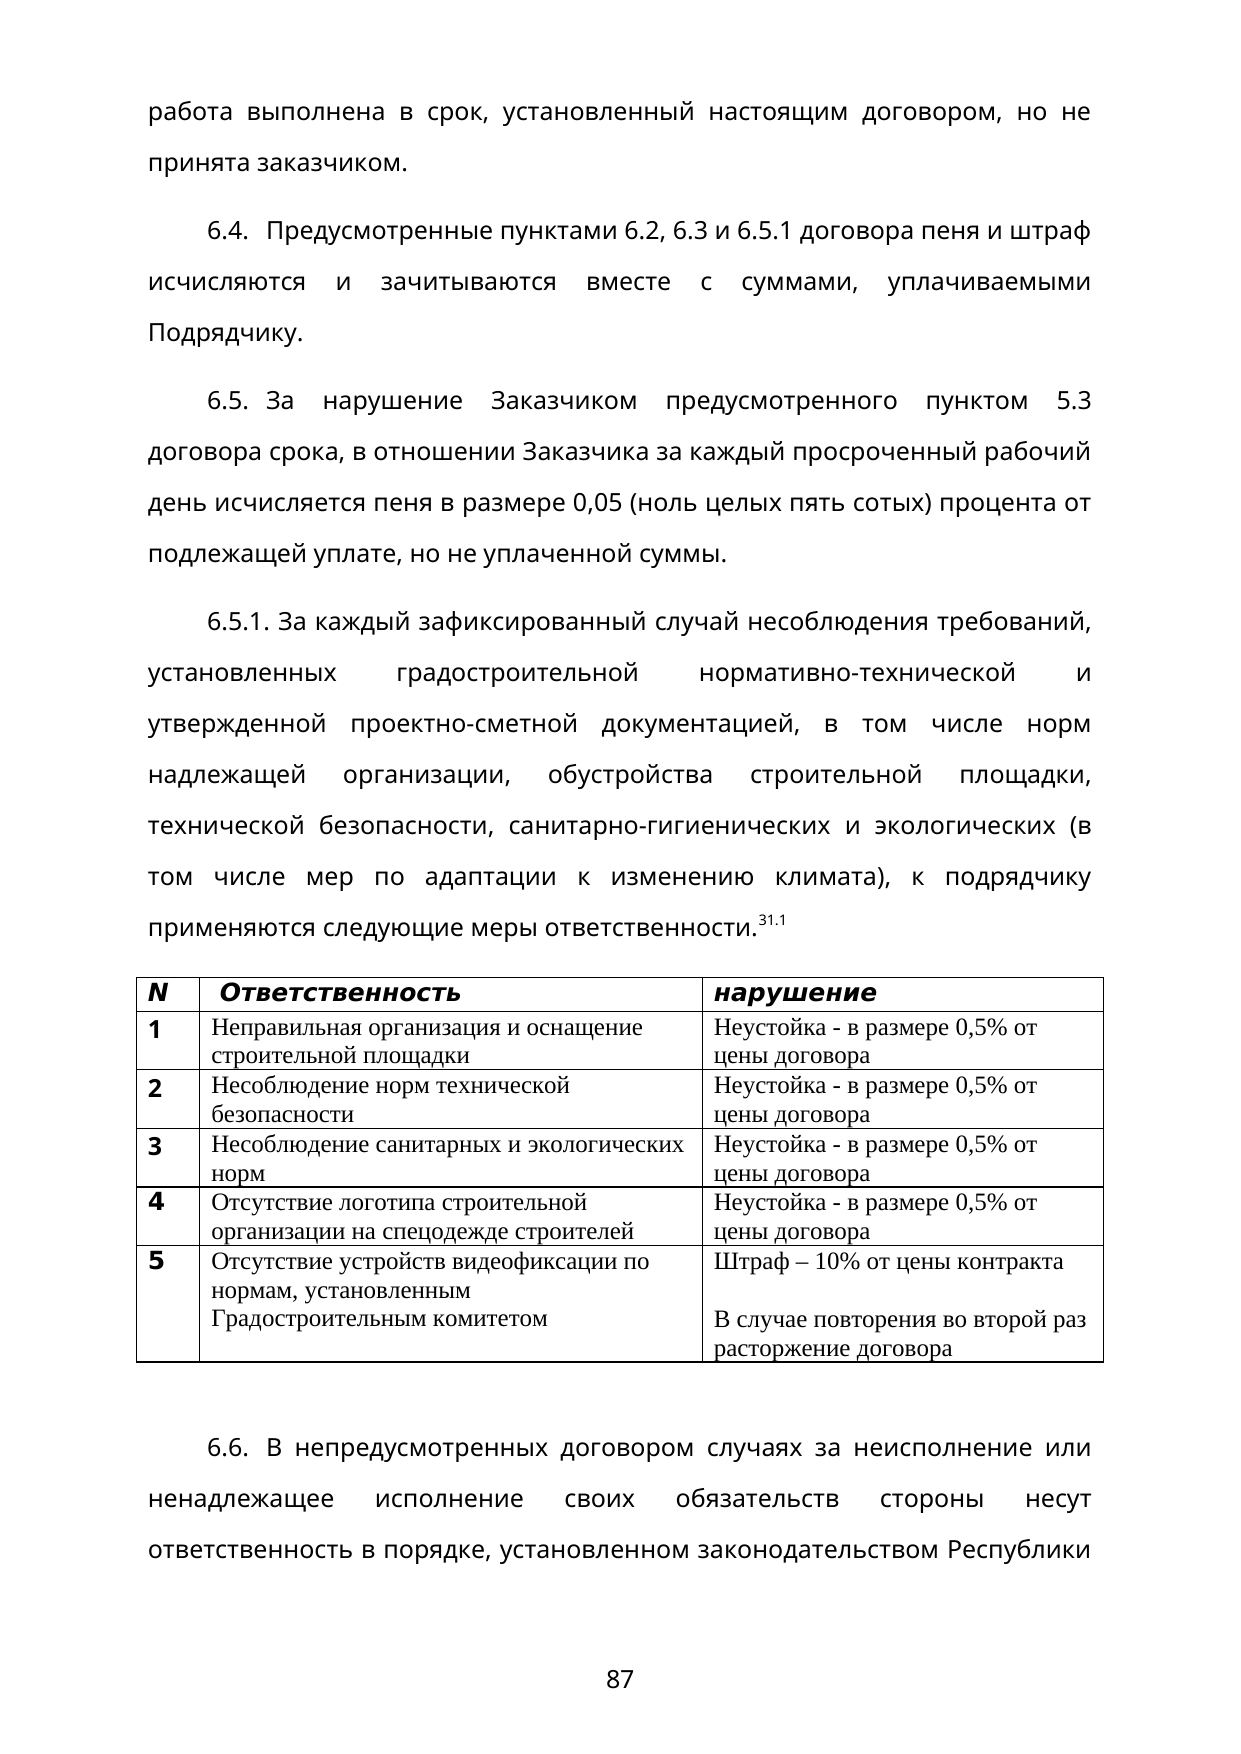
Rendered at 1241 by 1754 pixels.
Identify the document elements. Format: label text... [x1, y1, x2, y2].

table_cell 4 [137, 1188, 199, 1245]
table_cell Несоблюдение норм технической безопасности [200, 1070, 702, 1128]
table_cell 3 [137, 1129, 199, 1186]
table_header N [137, 978, 199, 1011]
table_cell Неправильная организация и оснащение строительной площадки [200, 1012, 702, 1069]
table_cell Штраф – 10% от цены контракта В случае повторения во второй раз расторжение договора [703, 1246, 1103, 1361]
text 6.5. За нарушение Заказчиком предусмотренного пунктом 5.3 договора срока, в отношении Заказчика за каждый просроченный рабочий день исчисляется пеня в размере 0,05 (ноль целых пять сотых) процента от подлежащей уплате, но не уплаченной суммы. [148, 382, 1092, 569]
table_cell Неустойка - в размере 0,5% от цены договора [703, 1129, 1103, 1186]
table_cell 2 [137, 1070, 199, 1128]
text 6.5.1. За каждый зафиксированный случай несоблюдения требований, установленных градостроительной нормативно-технической и утвержденной проектно-сметной документацией, в том числе норм надлежащей организации, обустройства строительной площадки, технической безопасности, санитарно-гигиенических и экологических (в том числе мер по адаптации к изменению климата), к подрядчику применяются следующие меры ответственности.31.1 [148, 603, 1092, 943]
table_cell 1 [137, 1012, 199, 1069]
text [148, 1430, 1092, 1566]
table_header нарушение [703, 978, 1103, 1011]
table_cell Неустойка - в размере 0,5% от цены договора [703, 1012, 1103, 1069]
table_header Ответственность [200, 978, 702, 1011]
table_cell Отсутствие устройств видеофиксации по нормам, установленным Градостроительным комитетом [200, 1246, 702, 1361]
table_cell Неустойка - в размере 0,5% от цены договора [703, 1070, 1103, 1128]
table_cell 5 [137, 1246, 199, 1361]
text 6.3. В случае не приемки Заказчиком работы по основаниям, предусмотренным пунктом 3.1.3 договора, а также в случае расторжения договора в порядке, установленном пунктом 3.1.4, от Подрядчика взимается штраф в размере 0.5 процента от суммы, установленной в пункте 5.1 договора31. При этом штраф исчисляется и в том случае, если работа выполнена в срок, установленный настоящим договором, но не принята заказчиком. [148, 94, 1092, 179]
table_cell Несоблюдение санитарных и экологических норм [200, 1129, 702, 1186]
table_cell Неустойка - в размере 0,5% от цены договора [703, 1188, 1103, 1245]
text 6.4. Предусмотренные пунктами 6.2, 6.3 и 6.5.1 договора пеня и штраф исчисляются и зачитываются вместе с суммами, уплачиваемыми Подрядчику. [148, 212, 1092, 349]
table_cell Отсутствие логотипа строительной организации на спецодежде строителей [200, 1188, 702, 1245]
